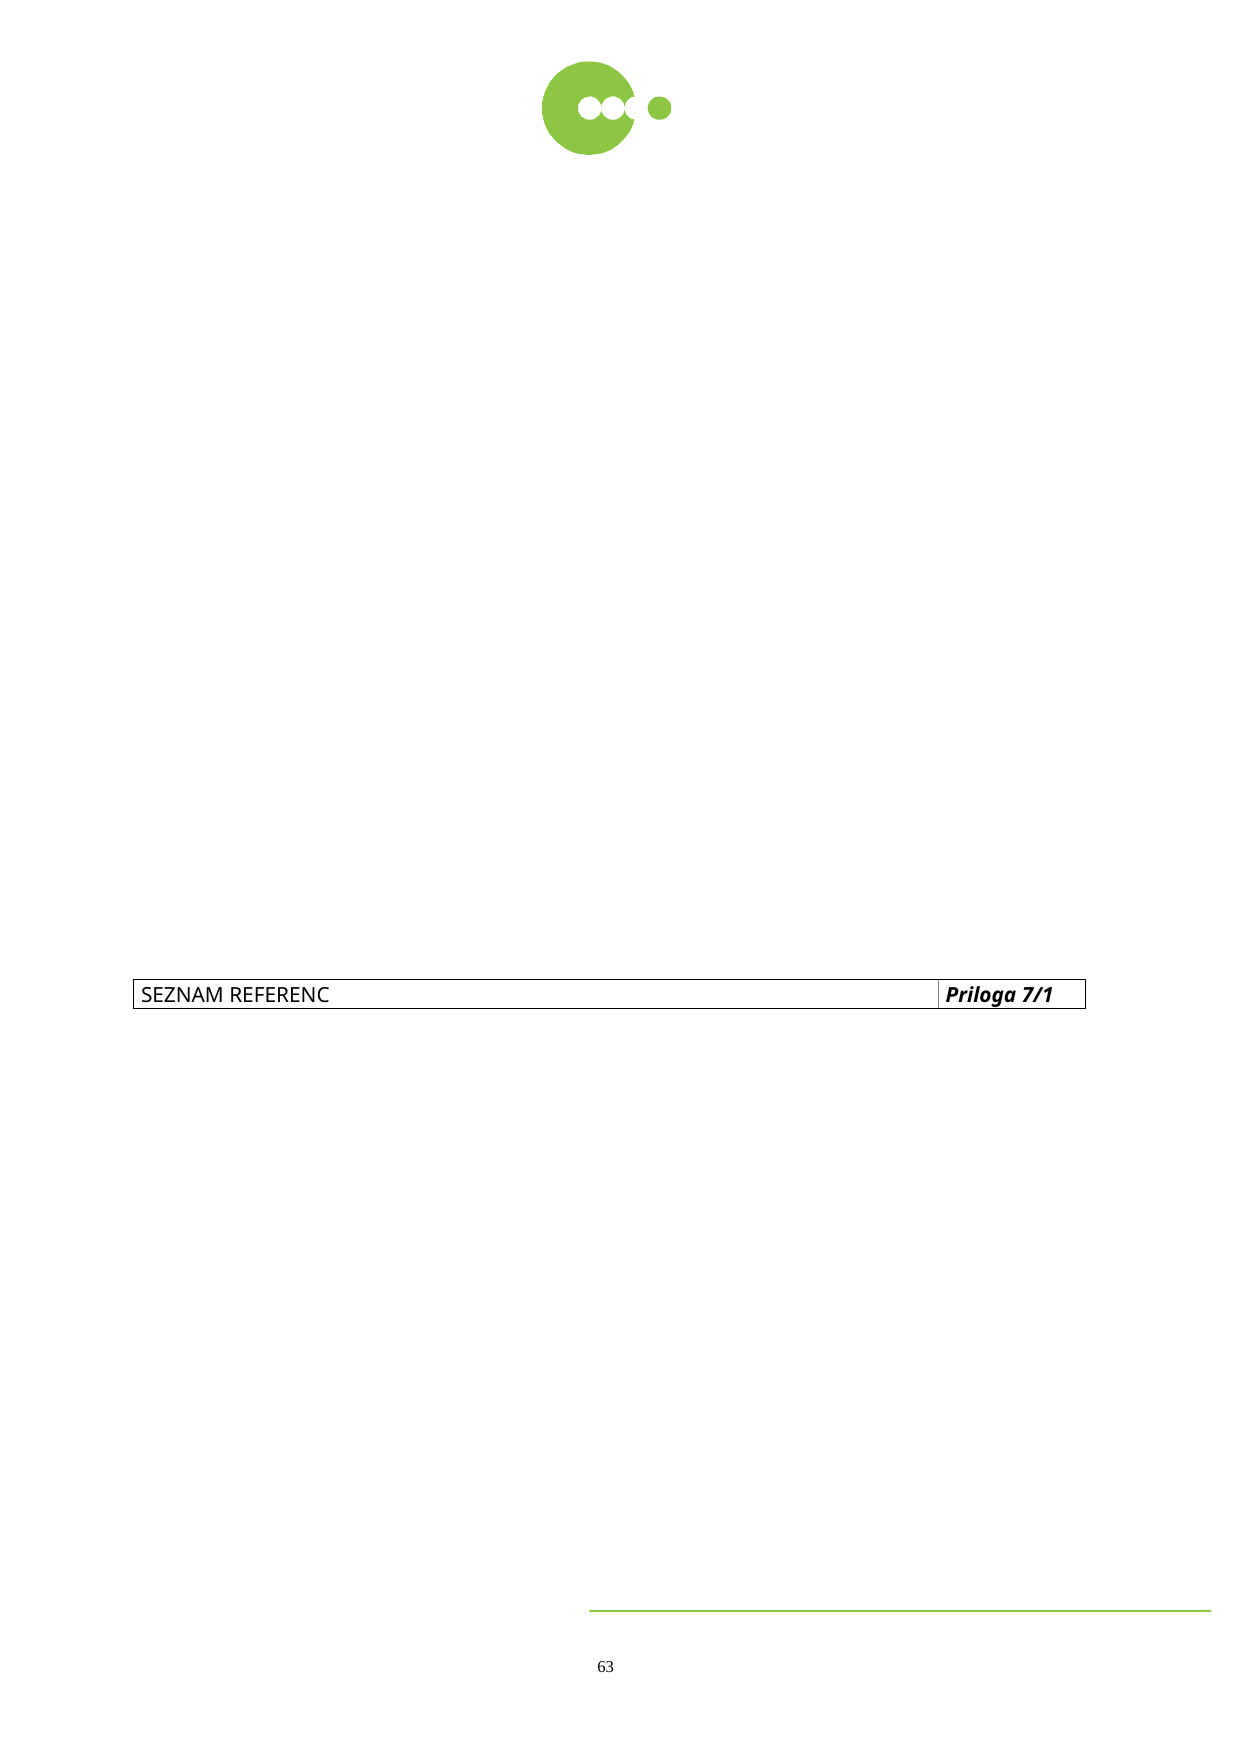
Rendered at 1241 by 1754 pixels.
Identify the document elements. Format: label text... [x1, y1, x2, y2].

table_header Priloga 7/1 [939, 980, 1085, 1008]
table_header SEZNAM REFERENC [134, 980, 938, 1008]
